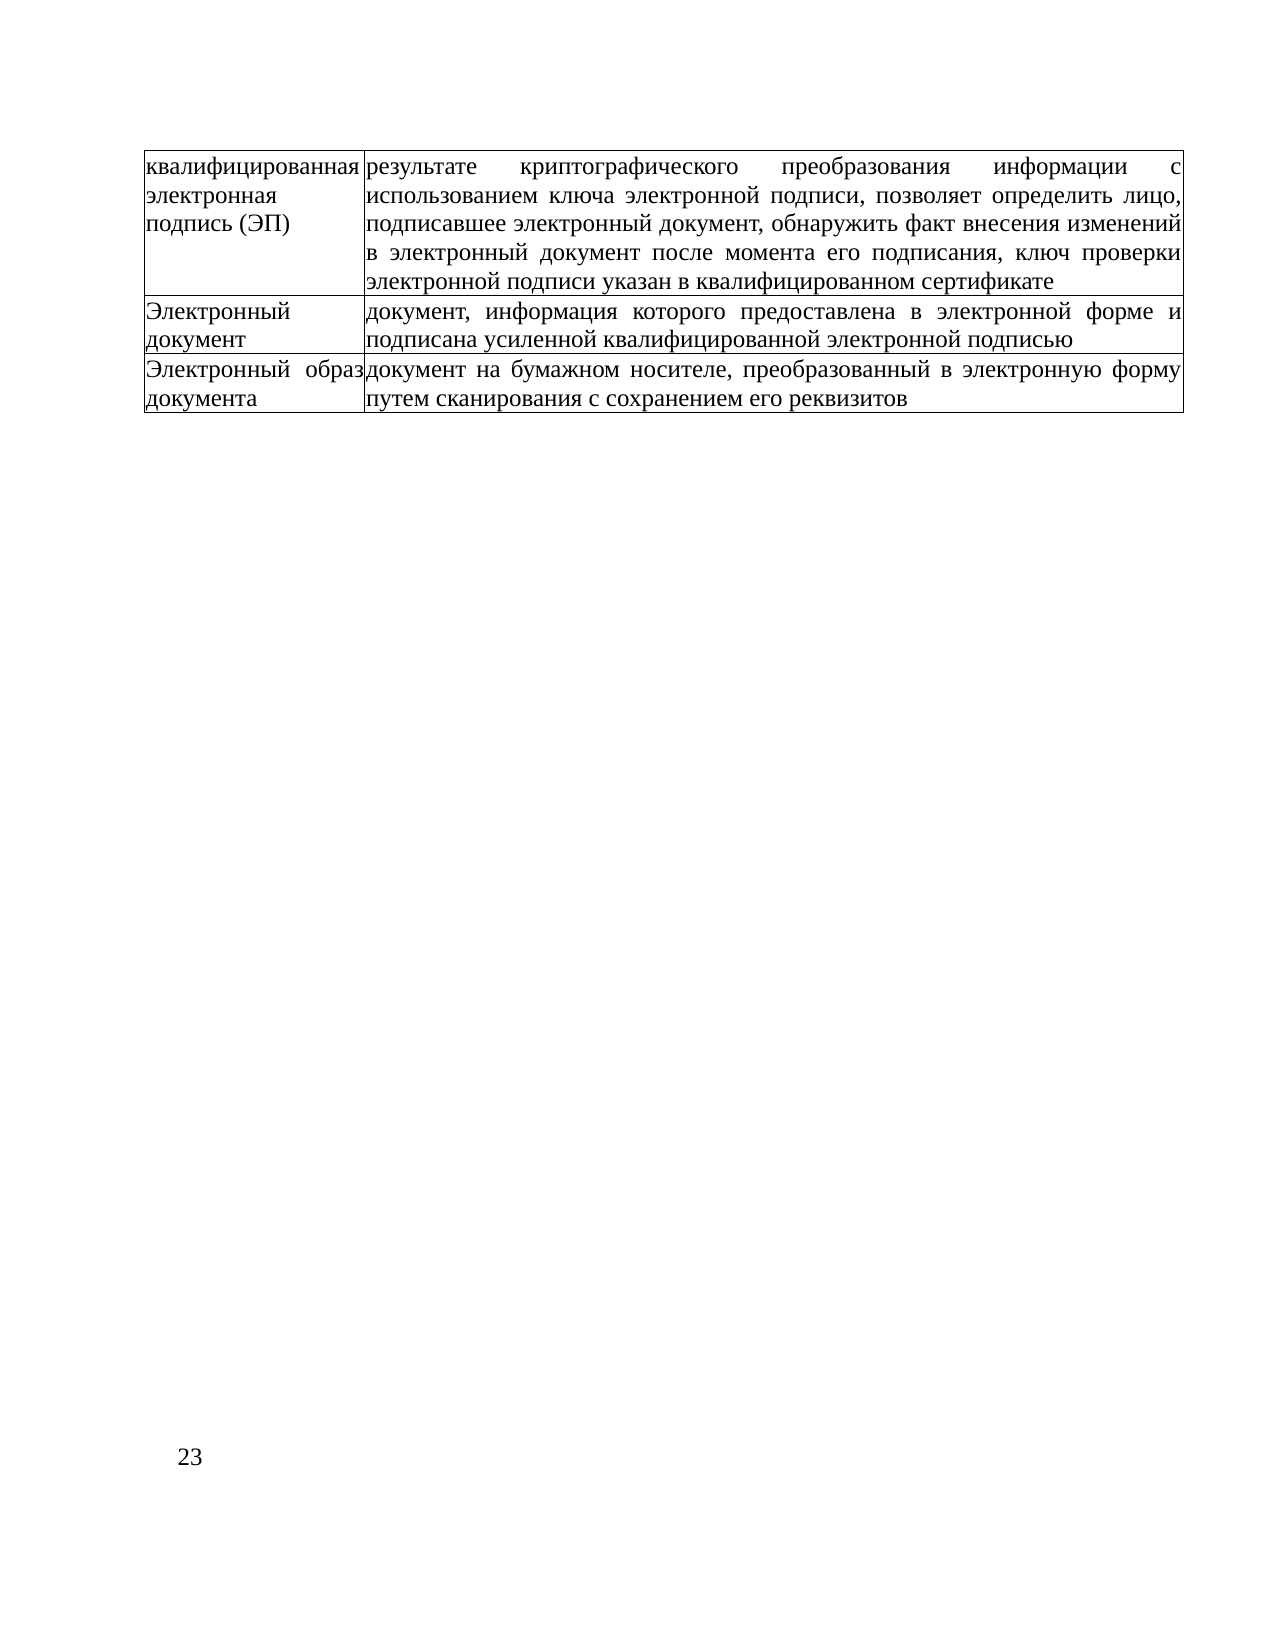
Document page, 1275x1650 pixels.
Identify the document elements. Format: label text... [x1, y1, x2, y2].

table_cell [145, 151, 364, 295]
table_cell Электронный образ документа [145, 354, 364, 412]
table_cell документ на бумажном носителе, преобразованный в электронную форму путем сканирования с сохранением его реквизитов [365, 354, 1183, 412]
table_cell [365, 151, 1183, 295]
table_cell Электронный документ [145, 296, 364, 353]
table_cell документ, информация которого предоставлена в электронной форме и подписана усиленной квалифицированной электронной подписью [365, 296, 1183, 353]
